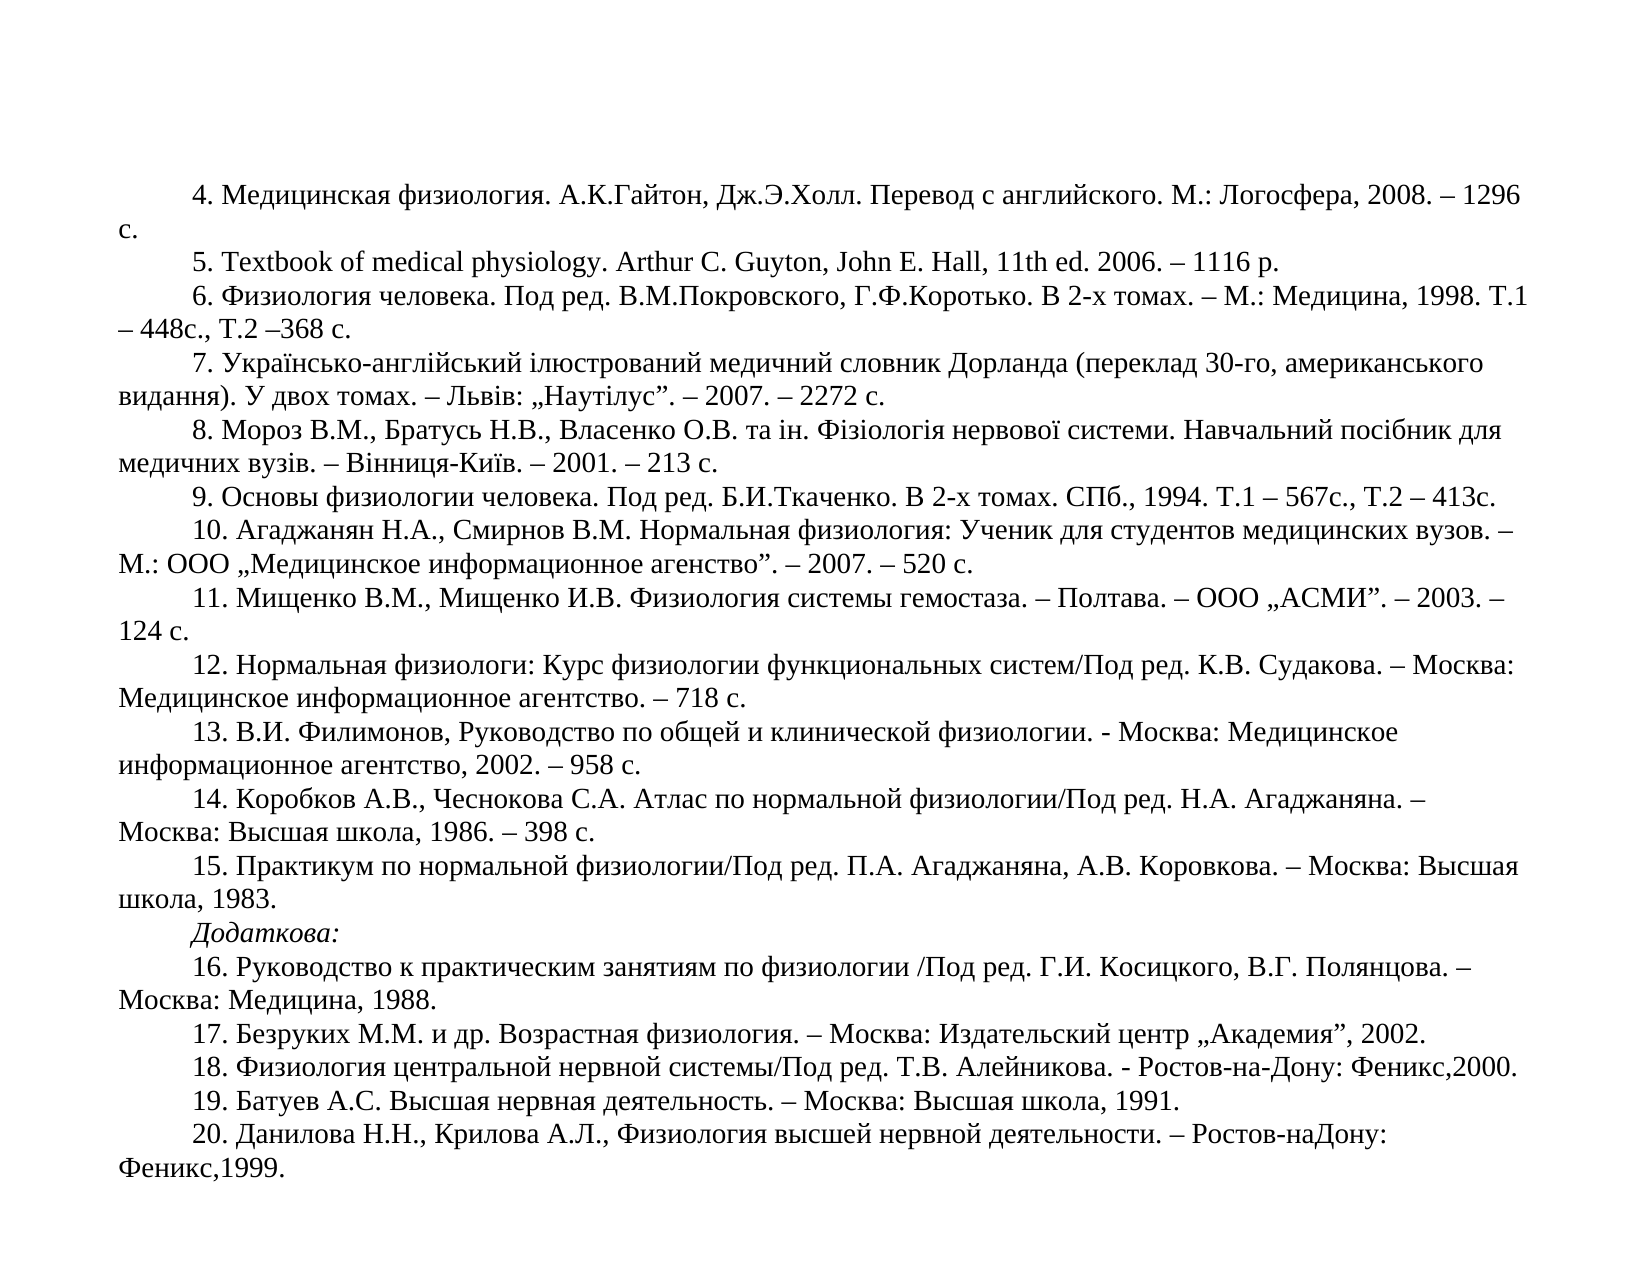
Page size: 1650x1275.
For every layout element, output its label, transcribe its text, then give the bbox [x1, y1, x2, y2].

text 10. Агаджанян Н.А., Смирнов В.М. Нормальная физиология: Ученик для студентов медицинских вузов. – М.: ООО „Медицинское информационное агенство”. – 2007. – 520 с. [118, 513, 1532, 580]
text 14. Коробков А.В., Чеснокова С.А. Атлас по нормальной физиологии/Под ред. Н.А. Агаджаняна. – Москва: Высшая школа, 1986. – 398 с. [118, 781, 1532, 848]
text 4. Медицинская физиология. А.К.Гайтон, Дж.Э.Холл. Перевод с английского. М.: Логосфера, 2008. – 1296 с. [118, 177, 1532, 244]
text 8. Мороз В.М., Братусь Н.В., Власенко О.В. та ін. Фізіологія нервової системи. Навчальний посібник для медичних вузів. – Вінниця-Київ. – 2001. – 213 с. [118, 412, 1532, 479]
text 6. Физиология человека. Под ред. В.М.Покровского, Г.Ф.Коротько. В 2-х томах. – М.: Медицина, 1998. Т.1 – 448с., Т.2 –368 с. [118, 278, 1532, 345]
text 5. Textbook of medical physiology. Arthur C. Guyton, John E. Hall, 11th ed. 2006. – 1116 p. [118, 244, 1532, 278]
text 16. Руководство к практическим занятиям по физиологии /Под ред. Г.И. Косицкого, В.Г. Полянцова. – Москва: Медицина, 1988. [118, 949, 1532, 1016]
text 12. Нормальная физиологи: Курс физиологии функциональных систем/Под ред. К.В. Судакова. – Москва: Медицинское информационное агентство. – 718 с. [118, 647, 1532, 714]
text 9. Основы физиологии человека. Под ред. Б.И.Ткаченко. В 2-х томах. СПб., 1994. Т.1 – 567с., Т.2 – 413с. [118, 479, 1532, 513]
text 20. Данилова Н.Н., Крилова А.Л., Физиология высшей нервной деятельности. – Ростов-наДону: Феникс,1999. [118, 1116, 1532, 1183]
text Додаткова: [118, 915, 1532, 949]
text 7. Українсько-англійський ілюстрований медичний словник Дорланда (переклад 30-го, американського видання). У двох томах. – Львів: „Наутілус”. – 2007. – 2272 с. [118, 345, 1532, 412]
text 11. Мищенко В.М., Мищенко И.В. Физиология системы гемостаза. – Полтава. – ООО „АСМИ”. – 2003. –124 с. [118, 580, 1532, 647]
text 13. В.И. Филимонов, Руководство по общей и клинической физиологии. - Москва: Медицинское информационное агентство, 2002. – 958 с. [118, 714, 1532, 781]
text 15. Практикум по нормальной физиологии/Под ред. П.А. Агаджаняна, А.В. Коровкова. – Москва: Высшая школа, 1983. [118, 848, 1532, 915]
text 18. Физиология центральной нервной системы/Под ред. Т.В. Алейникова. - Ростов-на-Дону: Феникс,2000. [118, 1049, 1532, 1083]
text 17. Безруких М.М. и др. Возрастная физиология. – Москва: Издательский центр „Академия”, 2002. [118, 1016, 1532, 1049]
text 19. Батуев А.С. Высшая нервная деятельность. – Москва: Высшая школа, 1991. [118, 1083, 1532, 1116]
